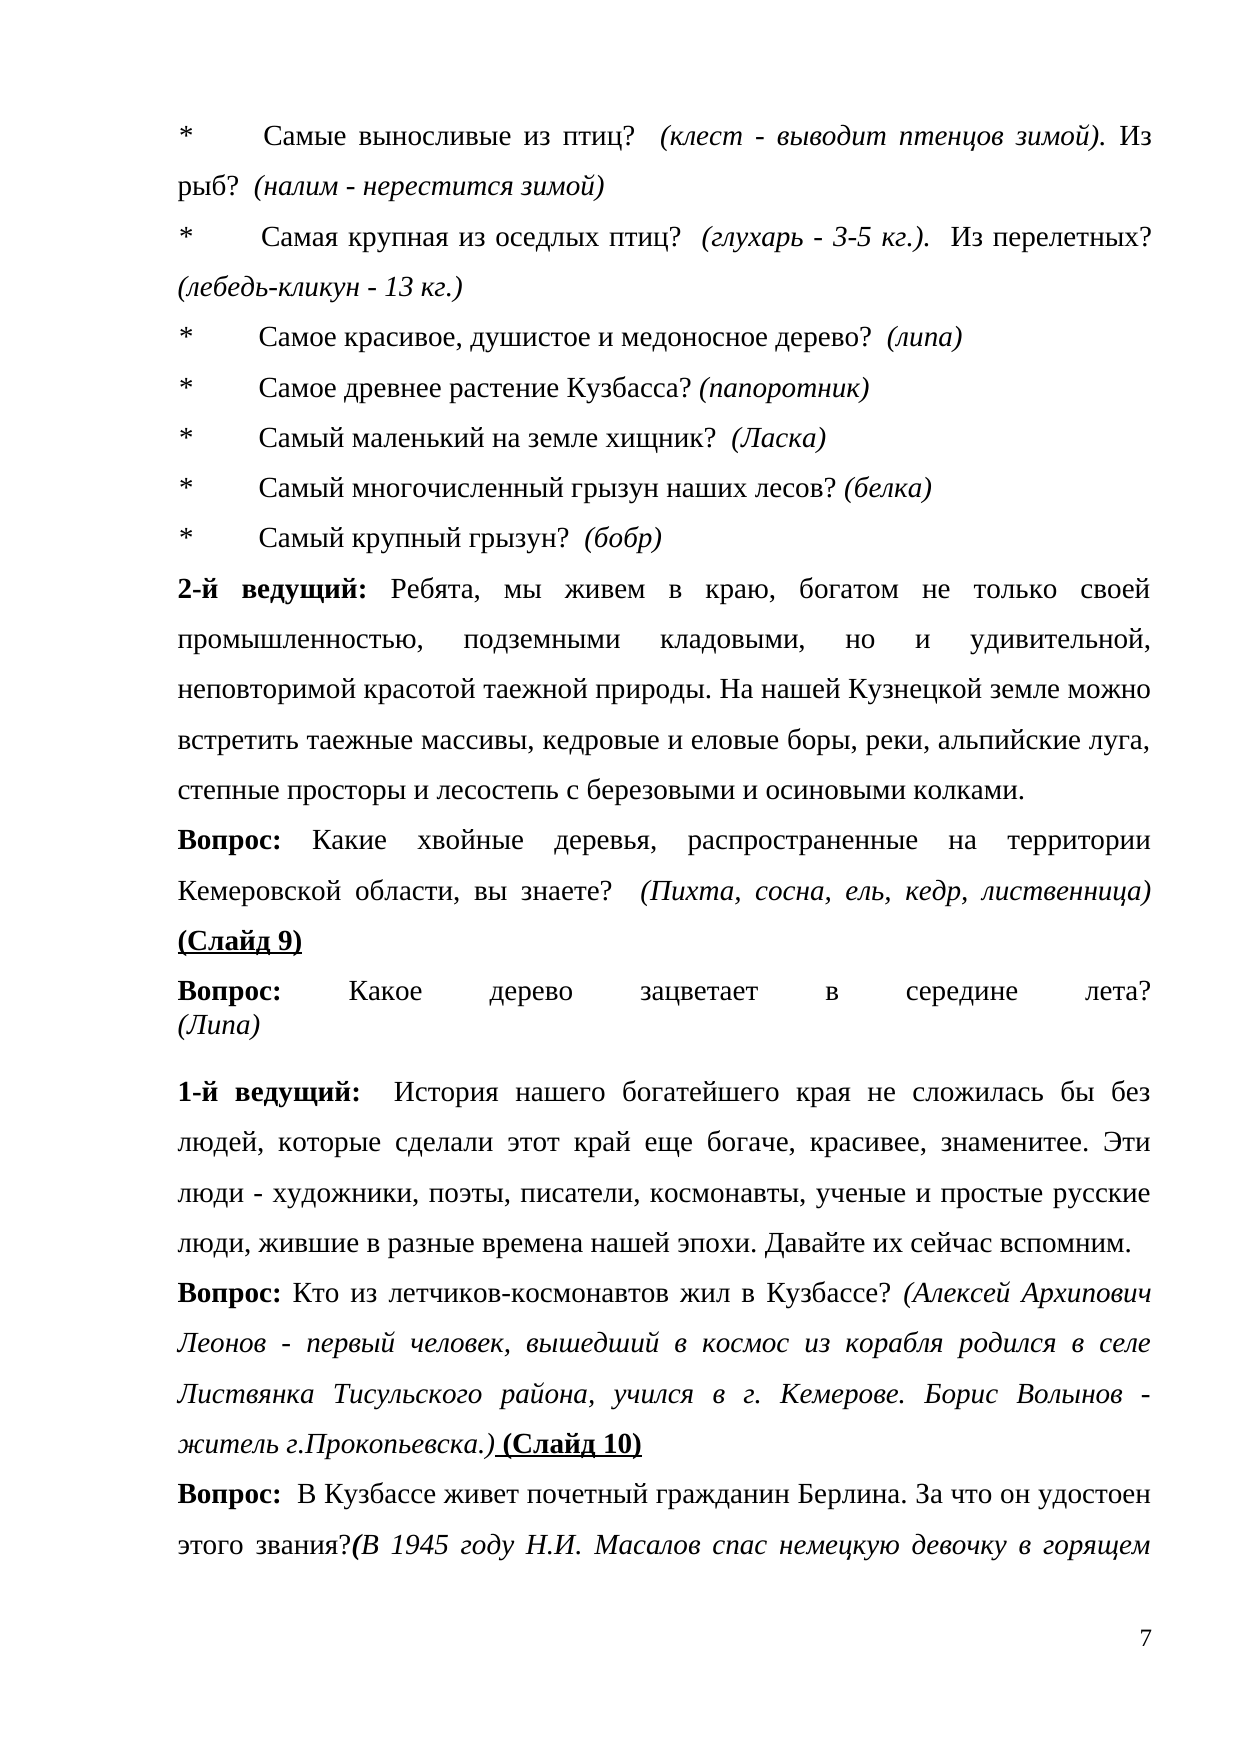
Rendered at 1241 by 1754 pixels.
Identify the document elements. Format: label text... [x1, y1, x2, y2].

list Самые выносливые из птиц? (клест - выводит птенцов зимой). Из рыб? (налим - нерестится зимой) [177, 118, 1152, 202]
list Самый маленький на земле хищник? (Ласка) [177, 420, 1152, 453]
text 2-й ведущий: Ребята, мы живем в краю, богатом не только своей промышленностью, подземными кладовыми, но и удивительной, неповторимой красотой таежной природы. На нашей Кузнецкой земле можно встретить таежные массивы, кедровые и еловые боры, реки, альпийские луга, степные просторы и лесостепь с березовыми и осиновыми колками. [177, 571, 1152, 806]
text Вопрос: Кто из летчиков-космонавтов жил в Кузбассе? (Алексей Архипович Леонов - первый человек, вышедший в космос из корабля родился в селе Листвянка Тисульского района, учился в г. Кемерове. Борис Волынов - житель г.Прокопьевска.) (Слайд 10) [177, 1275, 1152, 1460]
list Самое древнее растение Кузбасса? (папоротник) [177, 370, 1152, 403]
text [177, 1477, 1152, 1560]
text Вопрос: Какие хвойные деревья, распространенные на территории Кемеровской области, вы знаете? (Пихта, сосна, ель, кедр, лиственница) (Слайд 9) [177, 822, 1152, 957]
list Самый многочисленный грызун наших лесов? (белка) [177, 470, 1152, 504]
text 1-й ведущий: История нашего богатейшего края не сложилась бы без людей, которые сделали этот край еще богаче, красивее, знаменитее. Эти люди - художники, поэты, писатели, космонавты, ученые и простые русские люди, жившие в разные времена нашей эпохи. Давайте их сейчас вспомним. [177, 1074, 1152, 1258]
list Самое красивое, душистое и медоносное дерево? (липа) [177, 319, 1152, 353]
list Самая крупная из оседлых птиц? (глухарь - 3-5 кг.). Из перелетных? (лебедь-кликун - 13 кг.) [177, 219, 1152, 303]
text Вопрос: Какое дерево зацветает в середине лета? (Липа) [177, 973, 1152, 1041]
list Самый крупный грызун? (бобр) [177, 521, 1152, 554]
